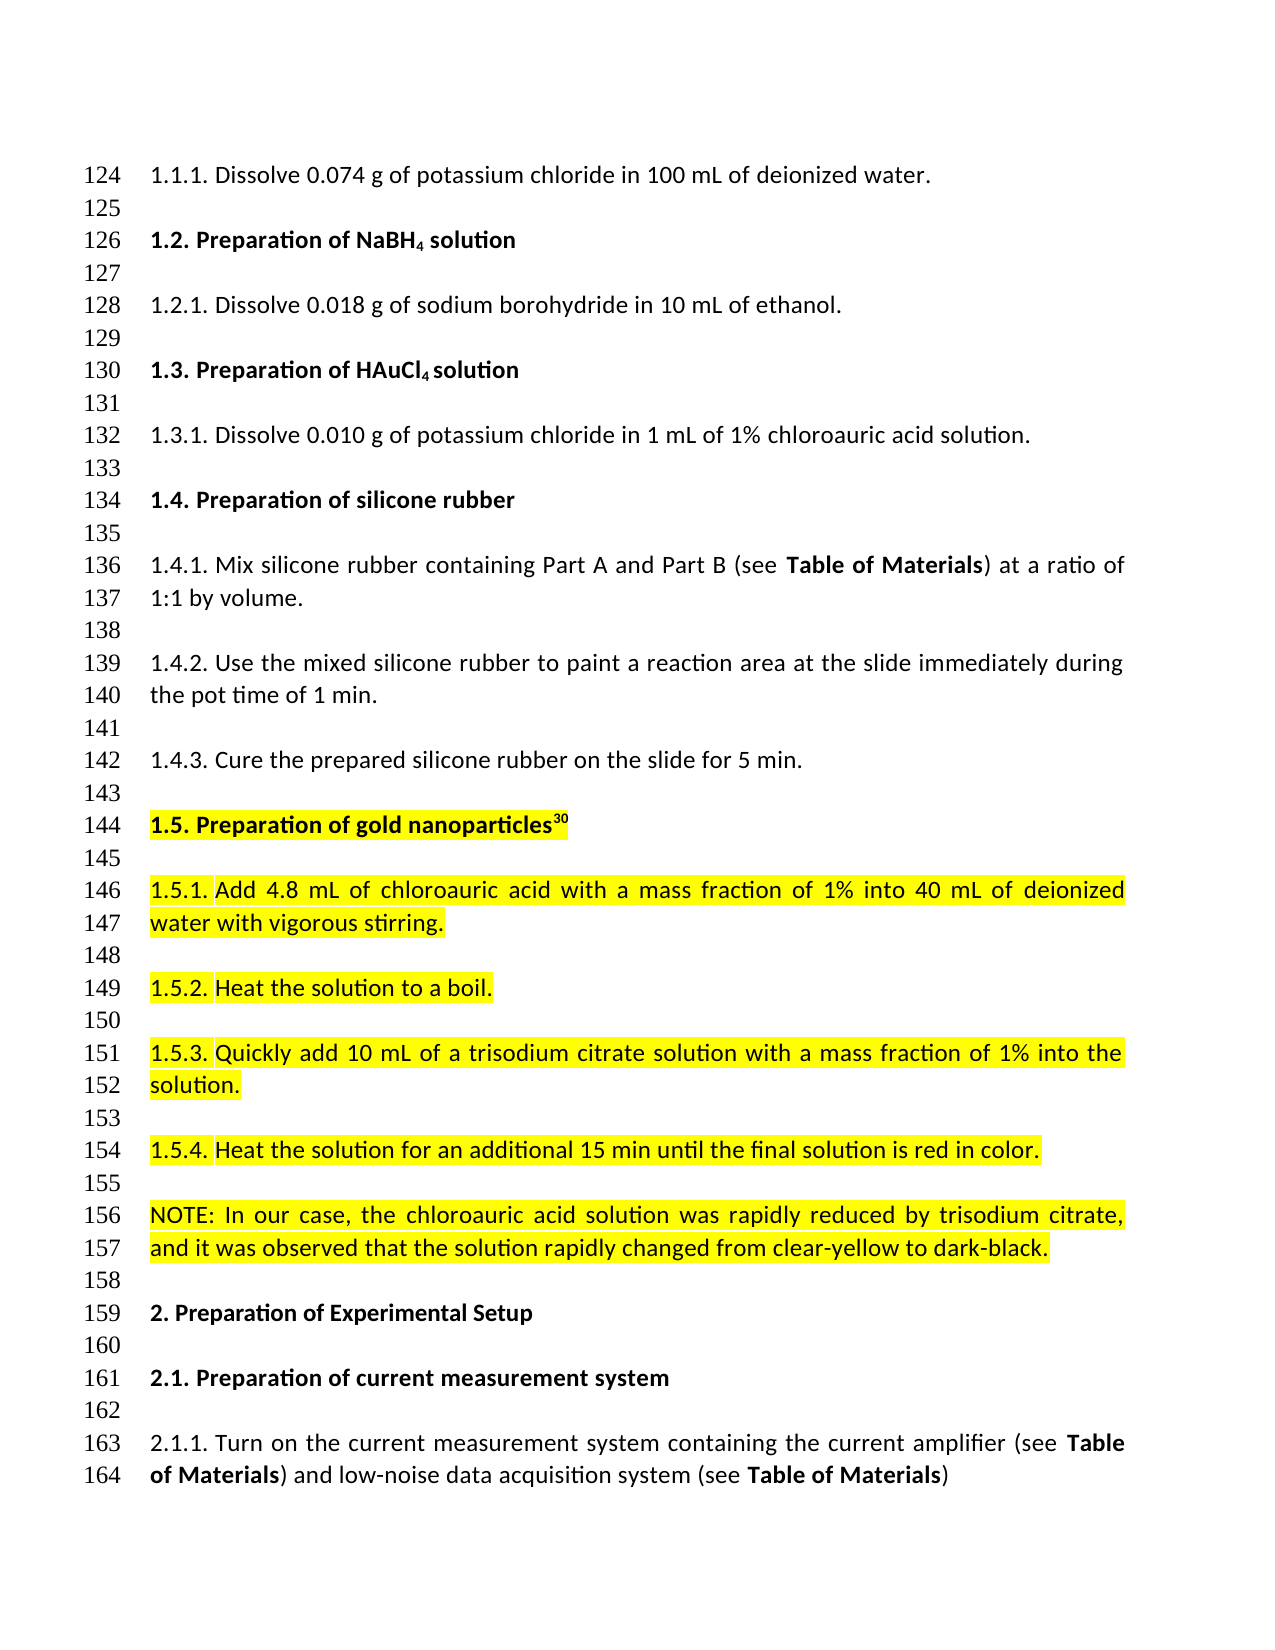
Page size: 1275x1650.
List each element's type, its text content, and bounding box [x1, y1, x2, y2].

list Dissolve 0.010 g of potassium chloride in 1 mL of 1% chloroauric acid solution. [150, 419, 1125, 451]
list Mix silicone rubber containing Part A and Part B (see Table of Materials) at a ratio of 1:1 by volume. [150, 549, 1125, 614]
list Turn on the current measurement system containing the current amplifier (see Table of Materials) and low-noise data acquisition system (see Table of Materials) [150, 1426, 1125, 1491]
list Dissolve 0.074 g of potassium chloride in 100 mL of deionized water. [150, 159, 1125, 191]
list Dissolve 0.018 g of sodium borohydride in 10 mL of ethanol. [150, 289, 1125, 321]
subtitle Preparation of Experimental Setup [150, 1296, 1125, 1329]
list Heat the solution for an additional 15 min until the final solution is red in color. [150, 1134, 1125, 1166]
list Preparation of NaBH4 solution [150, 224, 1125, 256]
list Cure the prepared silicone rubber on the slide for 5 min. [150, 744, 1125, 776]
list Add 4.8 mL of chloroauric acid with a mass fraction of 1% into 40 mL of deionized water with vigorous stirring. [150, 874, 1125, 939]
list Preparation of HAuCl4 solution [150, 354, 1125, 386]
list Heat the solution to a boil. [150, 971, 1125, 1004]
list Quickly add 10 mL of a trisodium citrate solution with a mass fraction of 1% into the solution. [150, 1036, 1125, 1101]
list Preparation of current measurement system [150, 1361, 1125, 1394]
text NOTE: In our case, the chloroauric acid solution was rapidly reduced by trisodium citrate, and it was observed that the solution rapidly changed from clear-yellow to dark-black. [150, 1230, 1125, 1264]
list Preparation of gold nanoparticles30 [150, 809, 1125, 841]
list Preparation of silicone rubber [150, 484, 1125, 516]
list Use the mixed silicone rubber to paint a reaction area at the slide immediately during the pot time of 1 min. [150, 646, 1125, 711]
